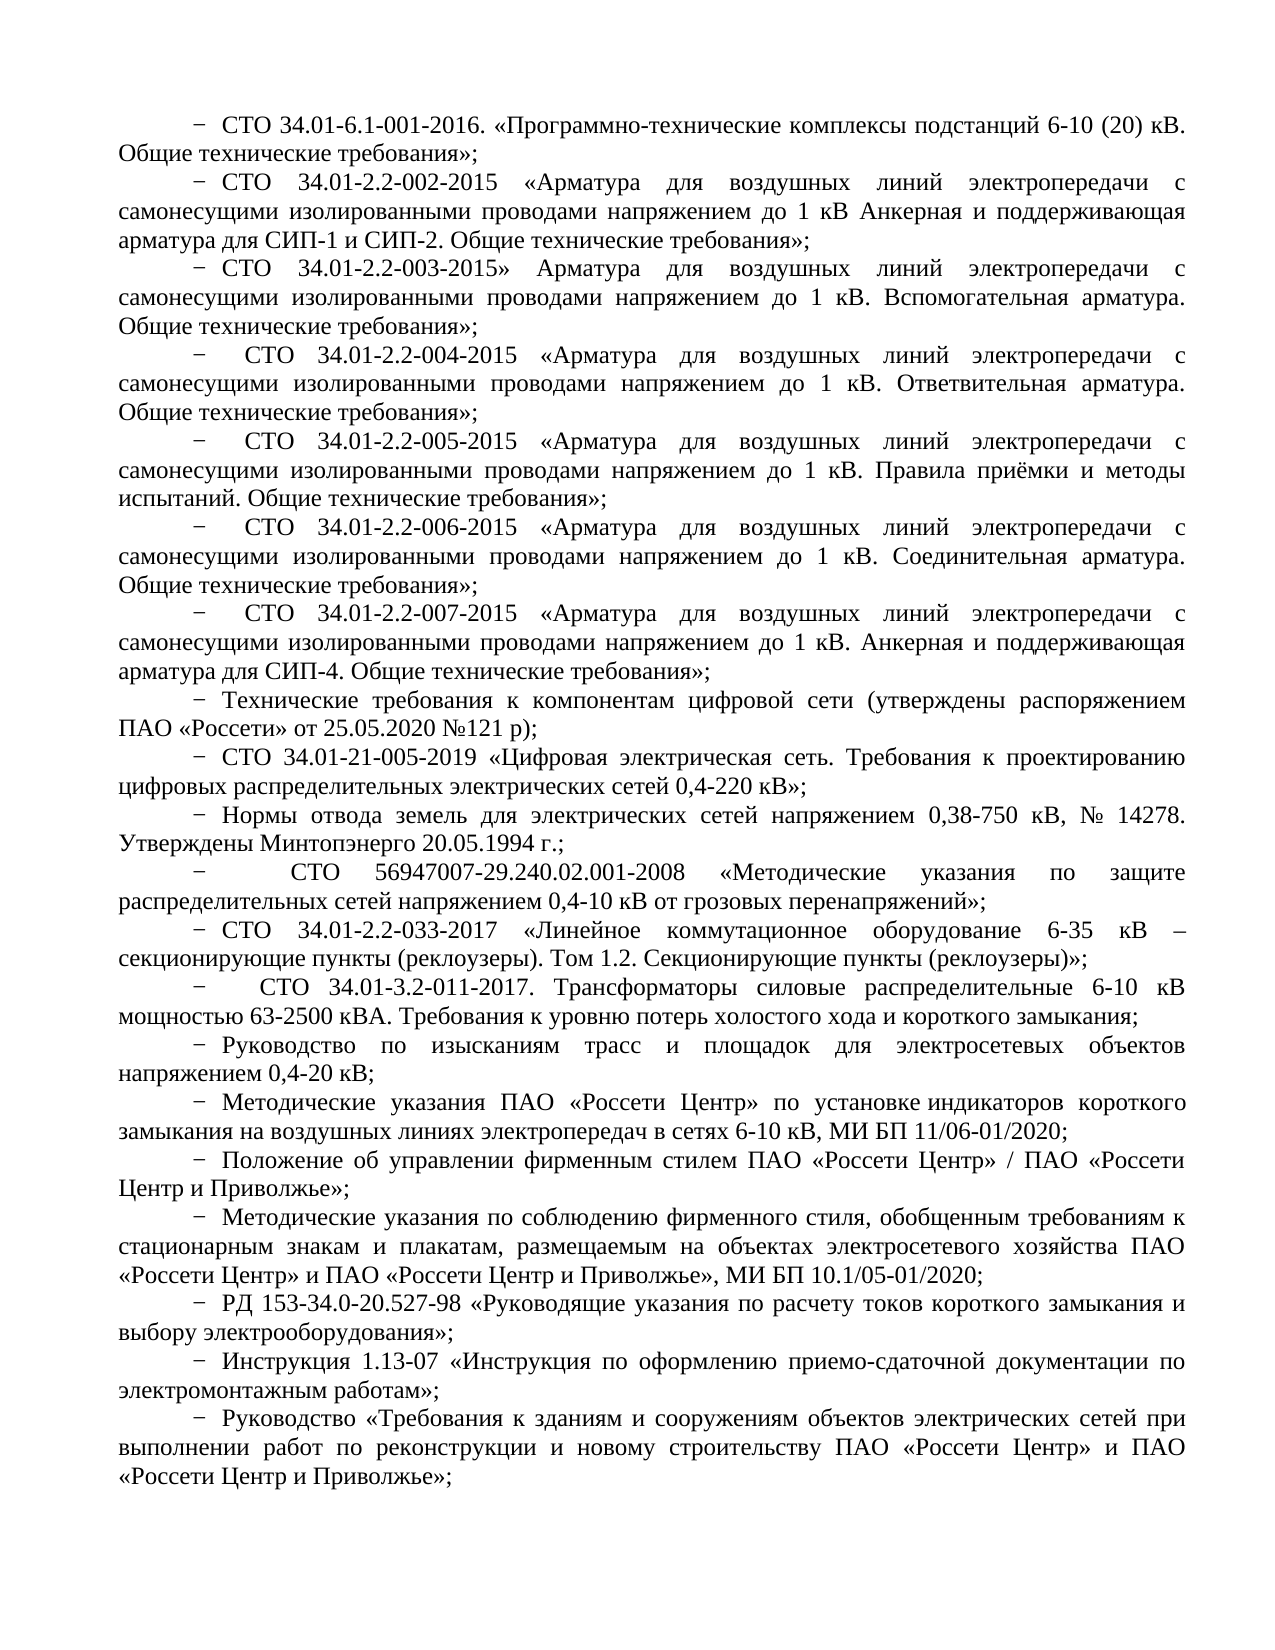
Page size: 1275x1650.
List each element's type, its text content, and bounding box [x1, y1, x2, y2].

list Методические указания ПАО «Россети Центр» по установке индикаторов короткого замыкания на воздушных линиях электропередач в сетях 6-10 кВ, МИ БП 11/06-01/2020; [118, 1087, 1186, 1145]
list СТО 56947007-29.240.02.001-2008 «Методические указания по защите распределительных сетей напряжением 0,4-10 кВ от грозовых перенапряжений»; [118, 857, 1186, 915]
list СТО 34.01-2.2-006-2015 «Арматура для воздушных линий электропередачи с самонесущими изолированными проводами напряжением до 1 кВ. Соединительная арматура. Общие технические требования»; [118, 512, 1186, 598]
list СТО 34.01-6.1-001-2016. «Программно-технические комплексы подстанций 6-10 (20) кВ. Общие технические требования»; [118, 110, 1186, 167]
list СТО 34.01-21-005-2019 «Цифровая электрическая сеть. Требования к проектированию цифровых распределительных электрических сетей 0,4-220 кВ»; [118, 742, 1186, 800]
list СТО 34.01-2.2-003-2015» Арматура для воздушных линий электропередачи с самонесущими изолированными проводами напряжением до 1 кВ. Вспомогательная арматура. Общие технические требования»; [118, 253, 1186, 340]
list Нормы отвода земель для электрических сетей напряжением 0,38-750 кВ, № 14278. Утверждены Минтопэнерго 20.05.1994 г.; [118, 800, 1186, 857]
list СТО 34.01-2.2-002-2015 «Арматура для воздушных линий электропередачи с самонесущими изолированными проводами напряжением до 1 кВ Анкерная и поддерживающая арматура для СИП-1 и СИП-2. Общие технические требования»; [118, 167, 1186, 253]
list Руководство по изысканиям трасс и площадок для электросетевых объектов напряжением 0,4-20 кВ; [118, 1030, 1186, 1087]
list Инструкция 1.13-07 «Инструкция по оформлению приемо-сдаточной документации по электромонтажным работам»; [118, 1346, 1186, 1403]
list СТО 34.01-3.2-011-2017. Трансформаторы силовые распределительные 6-10 кВ мощностью 63-2500 кВА. Требования к уровню потерь холостого хода и короткого замыкания; [118, 972, 1186, 1030]
list СТО 34.01-2.2-033-2017 «Линейное коммутационное оборудование 6-35 кВ – секционирующие пункты (реклоузеры). Том 1.2. Секционирующие пункты (реклоузеры)»; [118, 915, 1186, 972]
list Технические требования к компонентам цифровой сети (утверждены распоряжением ПАО «Россети» от 25.05.2020 №121 р); [118, 685, 1186, 742]
list СТО 34.01-2.2-005-2015 «Арматура для воздушных линий электропередачи с самонесущими изолированными проводами напряжением до 1 кВ. Правила приёмки и методы испытаний. Общие технические требования»; [118, 426, 1186, 512]
list РД 153-34.0-20.527-98 «Руководящие указания по расчету токов короткого замыкания и выбору электрооборудования»; [118, 1288, 1186, 1346]
list Положение об управлении фирменным стилем ПАО «Россети Центр» / ПАО «Россети Центр и Приволжье»; [118, 1145, 1186, 1202]
list Руководство «Требования к зданиям и сооружениям объектов электрических сетей при выполнении работ по реконструкции и новому строительству ПАО «Россети Центр» и ПАО «Россети Центр и Приволжье»; [118, 1403, 1186, 1490]
list Методические указания по соблюдению фирменного стиля, обобщенным требованиям к стационарным знакам и плакатам, размещаемым на объектах электросетевого хозяйства ПАО «Россети Центр» и ПАО «Россети Центр и Приволжье», МИ БП 10.1/05-01/2020; [118, 1202, 1186, 1288]
list СТО 34.01-2.2-004-2015 «Арматура для воздушных линий электропередачи с самонесущими изолированными проводами напряжением до 1 кВ. Ответвительная арматура. Общие технические требования»; [118, 340, 1186, 426]
list СТО 34.01-2.2-007-2015 «Арматура для воздушных линий электропередачи с самонесущими изолированными проводами напряжением до 1 кВ. Анкерная и поддерживающая арматура для СИП-4. Общие технические требования»; [118, 598, 1186, 685]
